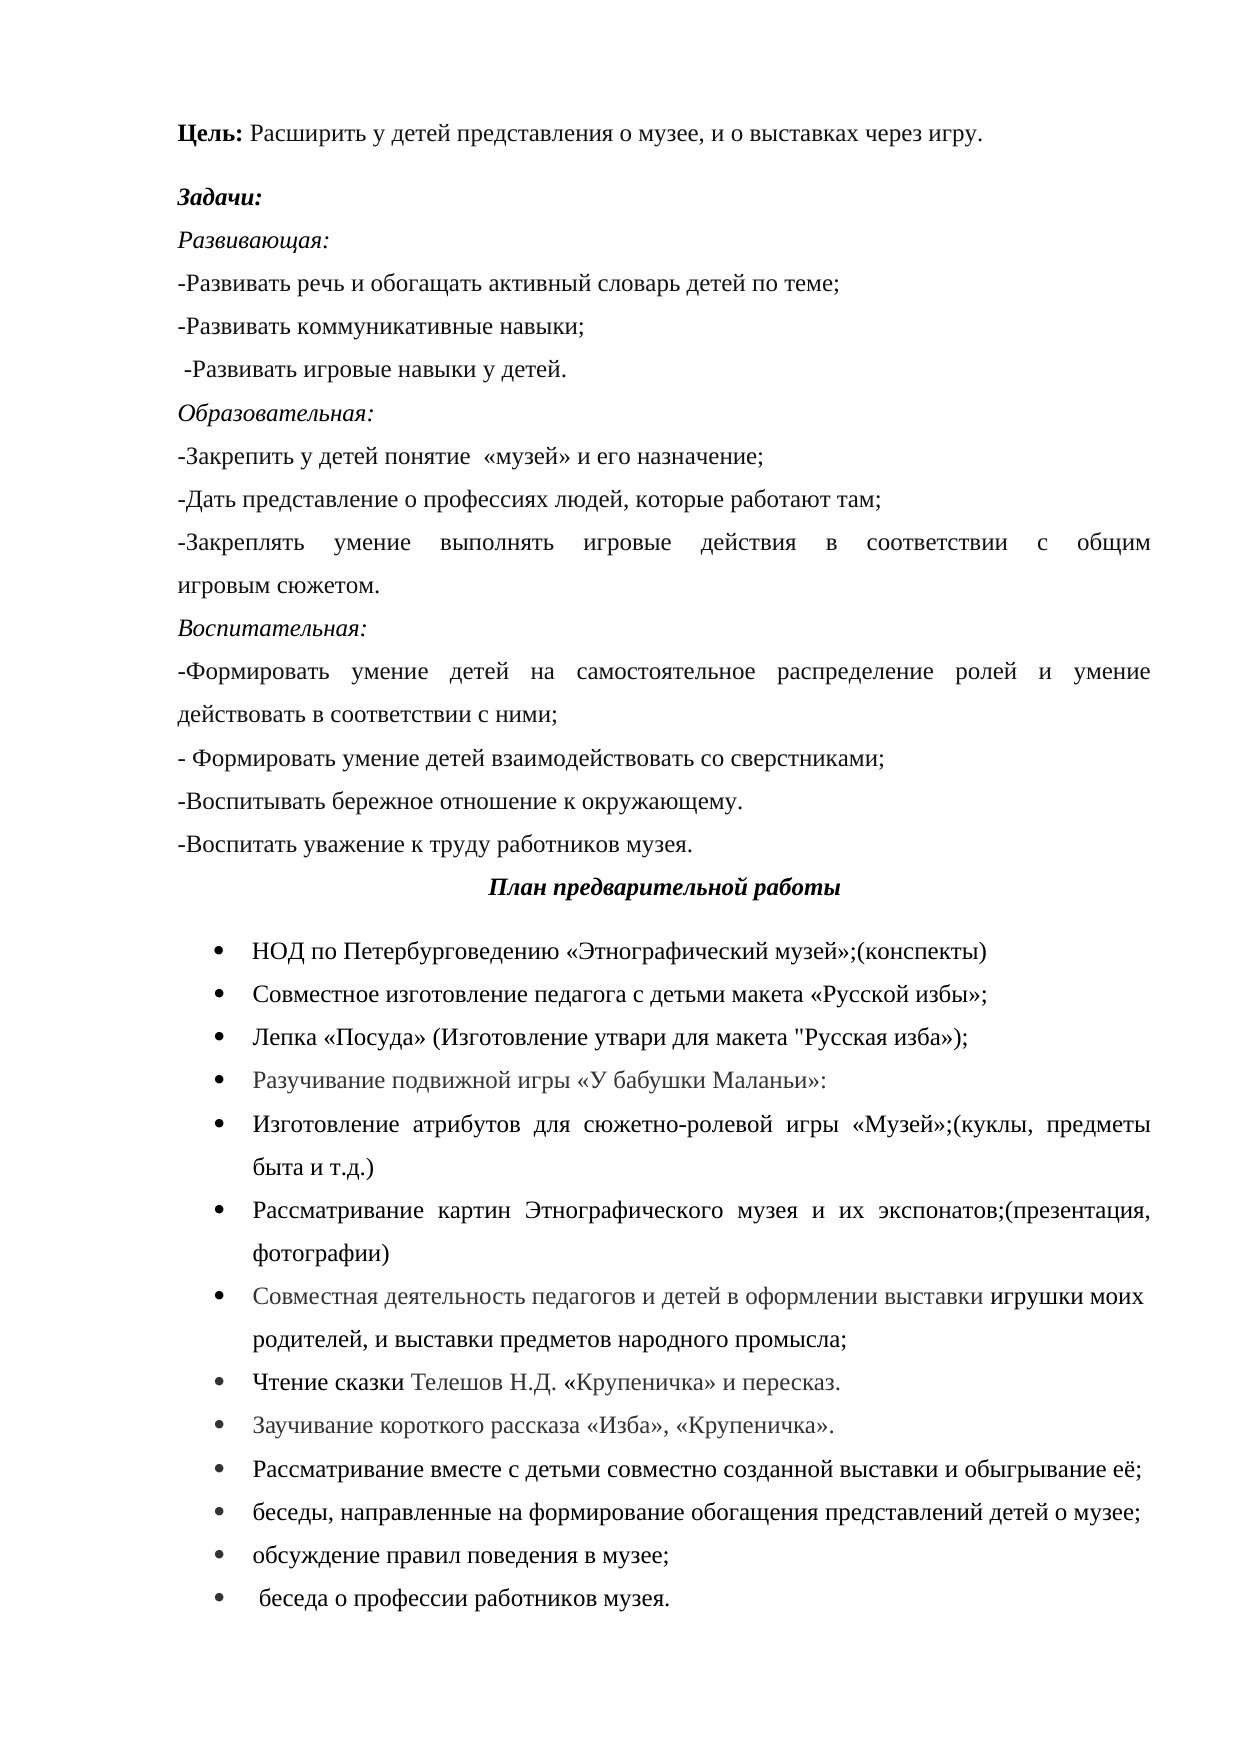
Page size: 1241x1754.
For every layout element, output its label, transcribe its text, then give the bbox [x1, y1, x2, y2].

text Задачи: [177, 182, 1152, 211]
text План предварительной работы [177, 872, 1152, 901]
list Совместная деятельность педагогов и детей в оформлении выставки игрушки моих родителей, и выставки предметов народного промысла; [215, 1281, 1152, 1353]
text -Развивать речь и обогащать активный словарь детей по теме; [177, 268, 1152, 297]
list Изготовление атрибутов для сюжетно-ролевой игры «Музей»;(куклы, предметы быта и т.д.) [215, 1109, 1152, 1181]
list Рассматривание картин Этнографического музея и их экспонатов;(презентация, фотографии) [215, 1195, 1152, 1267]
list Чтение сказки Телешов Н.Д. «Крупеничка» и пересказ. [215, 1367, 1152, 1396]
text Цель: Расширить у детей представления о музее, и о выставках через игру. [177, 118, 1152, 147]
text Образовательная: [177, 398, 1152, 426]
text -Развивать игровые навыки у детей. [177, 354, 1152, 383]
text -Закрепить у детей понятие «музей» и его назначение; [177, 441, 1152, 469]
text Воспитательная: [177, 613, 1152, 642]
list Рассматривание вместе с детьми совместно созданной выставки и обыгрывание её; [215, 1454, 1152, 1482]
list обсуждение правил поведения в музее; [215, 1540, 1152, 1569]
list Лепка «Посуда» (Изготовление утвари для макета "Русская изба»); [215, 1022, 1152, 1051]
text -Формировать умение детей на самостоятельное распределение ролей и умение действовать в соответствии с ними; [177, 656, 1152, 728]
text -Закреплять умение выполнять игровые действия в соответствии с общим игровым сюжетом. [177, 527, 1152, 599]
list Заучивание короткого рассказа «Изба», «Крупеничка». [215, 1411, 1152, 1439]
list Разучивание подвижной игры «У бабушки Маланьи»: [215, 1066, 1152, 1094]
text - Формировать умение детей взаимодействовать со сверстниками; [177, 743, 1152, 771]
list НОД по Петербурговедению «Этнографический музей»;(конспекты) [214, 936, 1152, 965]
text -Воспитывать бережное отношение к окружающему. [177, 786, 1152, 814]
list беседы, направленные на формирование обогащения представлений детей о музее; [215, 1497, 1152, 1526]
list Совместное изготовление педагога с детьми макета «Русской избы»; [215, 979, 1152, 1008]
text Развивающая: [177, 225, 1152, 254]
text -Воспитать уважение к труду работников музея. [177, 829, 1152, 858]
text -Дать представление о профессиях людей, которые работают там; [177, 484, 1152, 513]
text -Развивать коммуникативные навыки; [177, 311, 1152, 340]
list беседа о профессии работников музея. [215, 1583, 1152, 1612]
